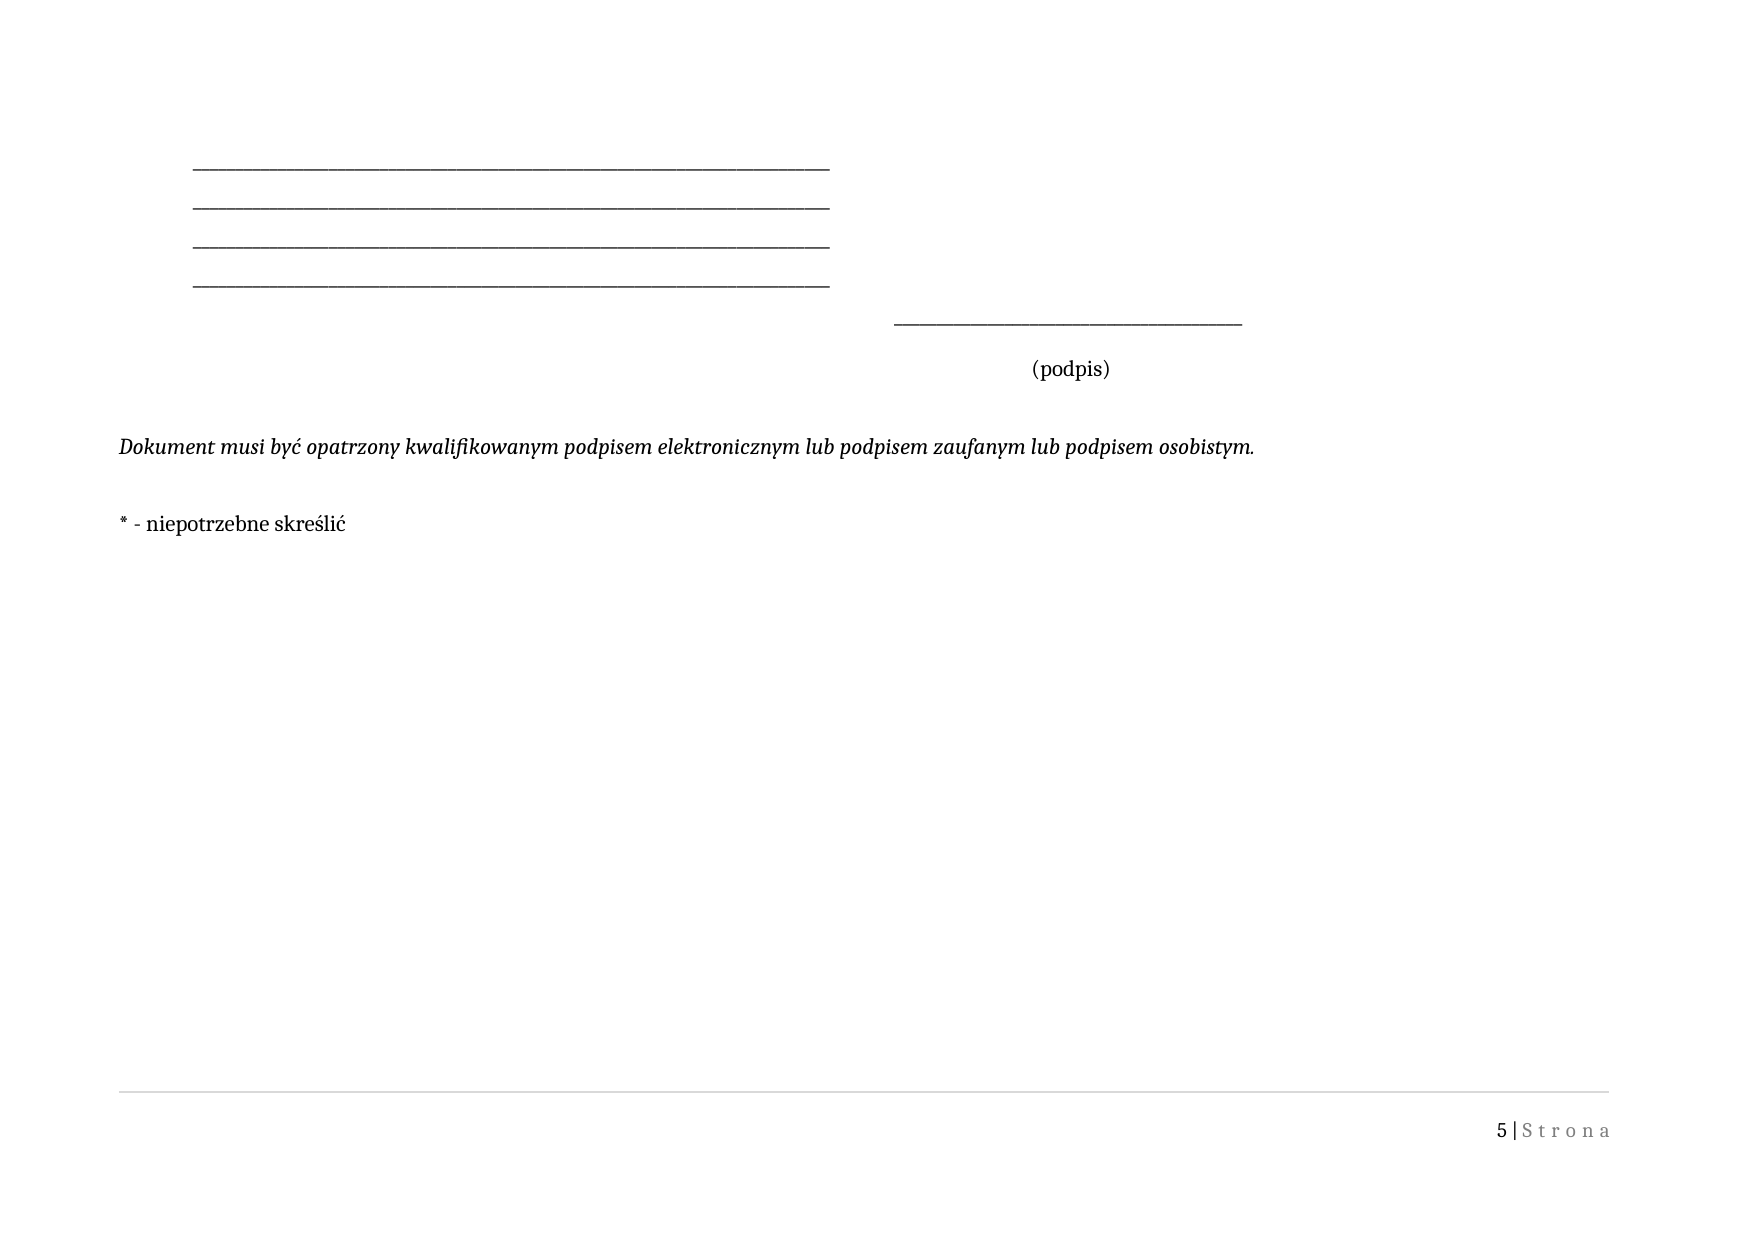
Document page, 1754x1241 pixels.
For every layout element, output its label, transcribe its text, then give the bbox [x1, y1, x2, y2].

text * - niepotrzebne skreślić [119, 511, 1609, 538]
text ___________________________________________________________________________ [193, 225, 1609, 252]
text ___________________________________________________________________________ [193, 187, 1609, 213]
text _________________________________________ (podpis) [532, 303, 1609, 382]
text ___________________________________________________________________________ [193, 264, 1609, 291]
text Dokument musi być opatrzony kwalifikowanym podpisem elektronicznym lub podpisem zaufanym lub podpisem osobistym. [119, 433, 1609, 460]
text ___________________________________________________________________________ [193, 148, 1609, 174]
